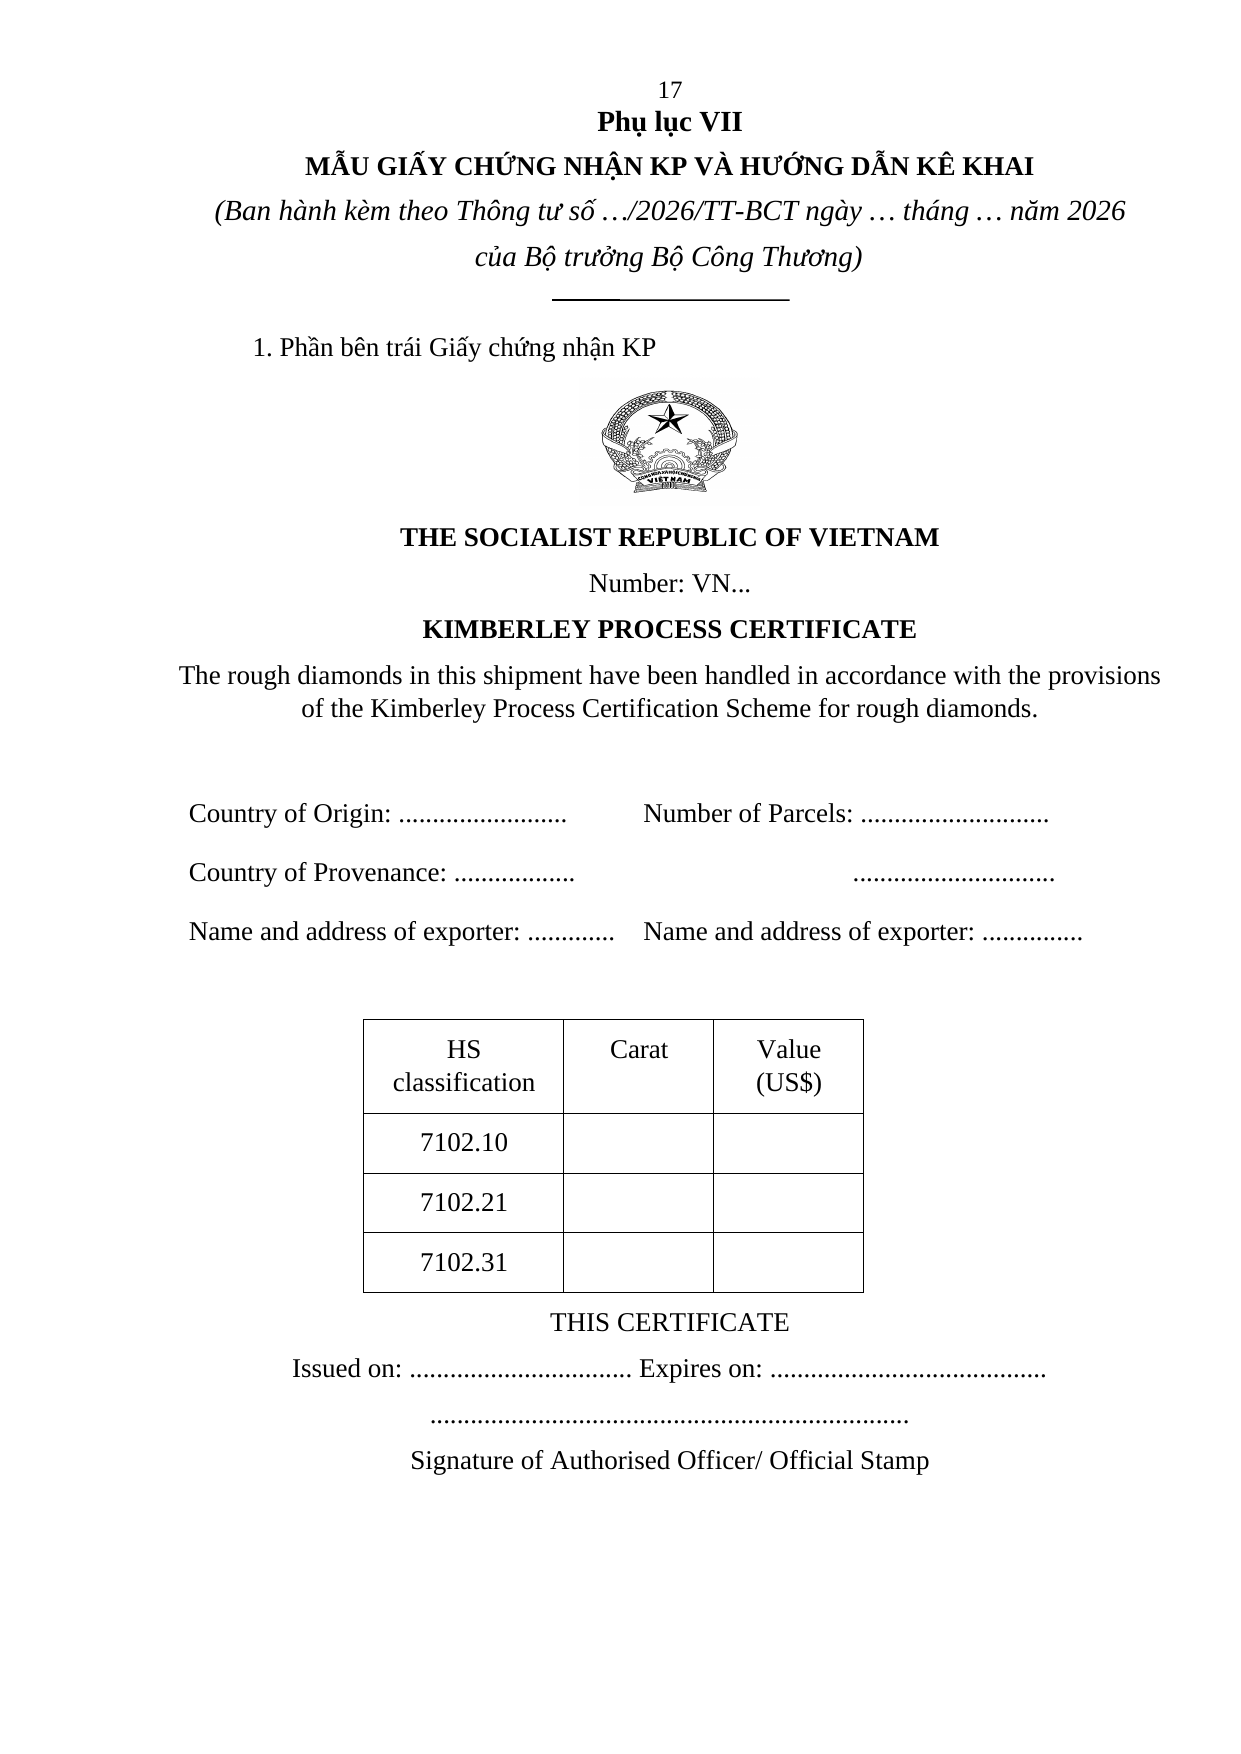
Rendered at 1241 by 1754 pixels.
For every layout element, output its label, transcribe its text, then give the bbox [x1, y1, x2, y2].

text Number: VN... [177, 567, 1162, 598]
table_cell 7102.31 [364, 1233, 563, 1292]
text Issued on: ................................. Expires on: ......................................... [177, 1352, 1162, 1383]
text Phụ lục VII [177, 104, 1162, 137]
table_cell 7102.10 [364, 1114, 563, 1172]
table_cell [714, 1233, 863, 1292]
table_cell [714, 1114, 863, 1172]
text Signature of Authorised Officer/ Official Stamp [177, 1444, 1162, 1475]
table_header Number of Parcels: ............................ [632, 785, 1100, 843]
table_cell [564, 1174, 713, 1232]
table_cell [564, 1233, 713, 1292]
table_header HS classification [364, 1020, 563, 1113]
text THE OF [177, 521, 1162, 552]
table_header Value (US$) [714, 1020, 863, 1113]
text (Ban hành kèm theo Thông tư số …/2026/TT-BCT ngày … tháng … năm 2026 [177, 193, 1162, 227]
table_cell [564, 1114, 713, 1172]
text The rough diamonds in this shipment have been handled in accordance with the provisions of the Kimberley Process Certification Scheme for rough diamonds. [177, 659, 1162, 724]
table_cell .............................. [632, 843, 1100, 902]
table_header Carat [564, 1020, 713, 1113]
table_cell Name and address of exporter: ............... [632, 902, 1100, 961]
text MẪU GIẤY CHỨNG NHẬN KP VÀ HƯỚNG DẪN KÊ KHAI [177, 150, 1162, 181]
table_cell Country of Provenance: .................. [177, 843, 632, 902]
table_cell [714, 1174, 863, 1232]
text PROCESS CERTIFICATE [177, 613, 1162, 644]
text của Bộ trưởng Bộ Công Thương) [177, 239, 1162, 273]
text THIS CERTIFICATE [177, 1306, 1162, 1337]
table_header Country of Origin: ......................... [177, 785, 632, 843]
table_cell 7102.21 [364, 1174, 563, 1232]
text 1. Phần bên trái Giấy chứng nhận KP [177, 332, 1162, 363]
picture [579, 377, 761, 506]
text ....................................................................... [177, 1398, 1162, 1429]
table_cell Name and address of exporter: ............. [177, 902, 632, 961]
